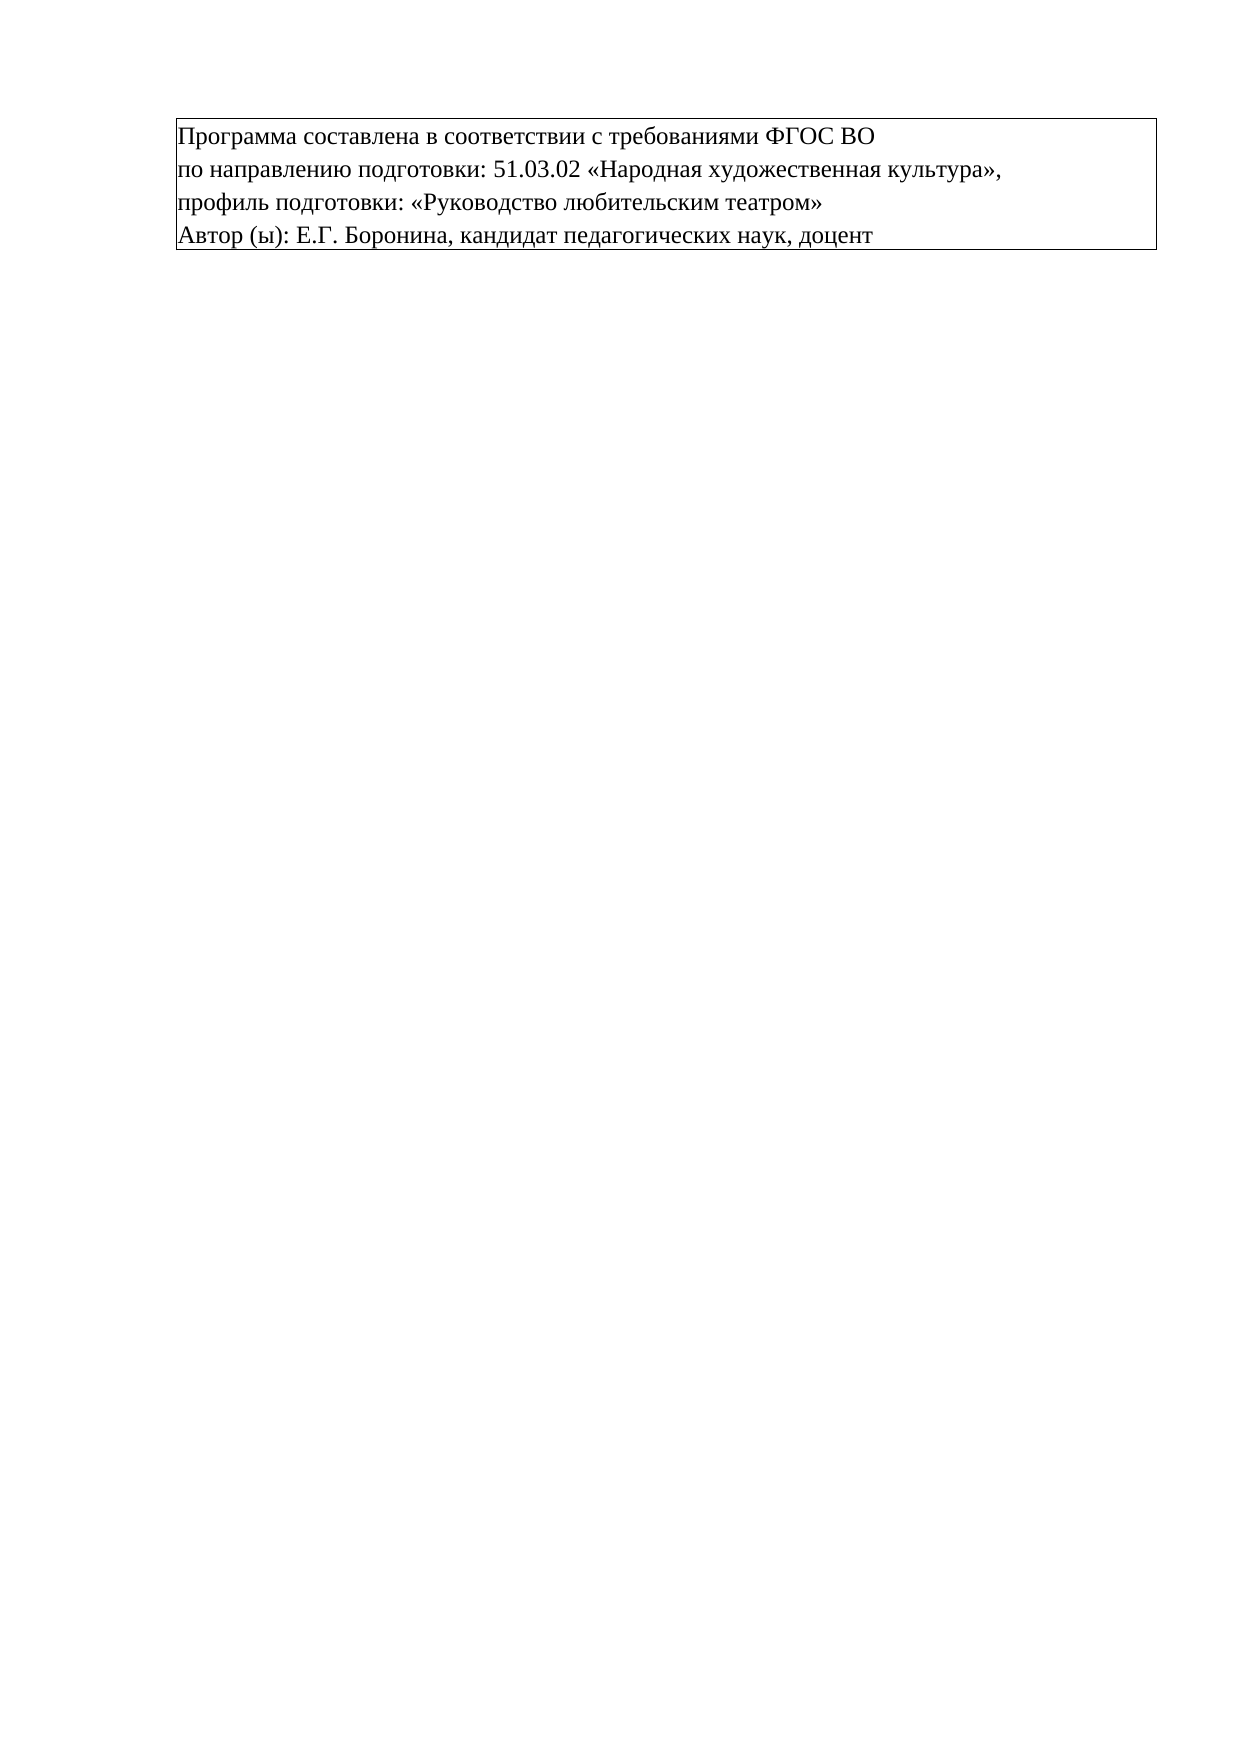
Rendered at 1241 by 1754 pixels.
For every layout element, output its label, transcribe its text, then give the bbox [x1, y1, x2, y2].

text по направлению подготовки: 51.03.02 «Народная художественная культура», [177, 151, 1156, 183]
text Автор (ы): Е.Г. Боронина, кандидат педагогических наук, доцент [177, 217, 1156, 249]
text Программа составлена в соответствии с требованиями ФГОС ВО [177, 119, 1156, 150]
text профиль подготовки: «Руководство любительским театром» [177, 184, 1156, 216]
